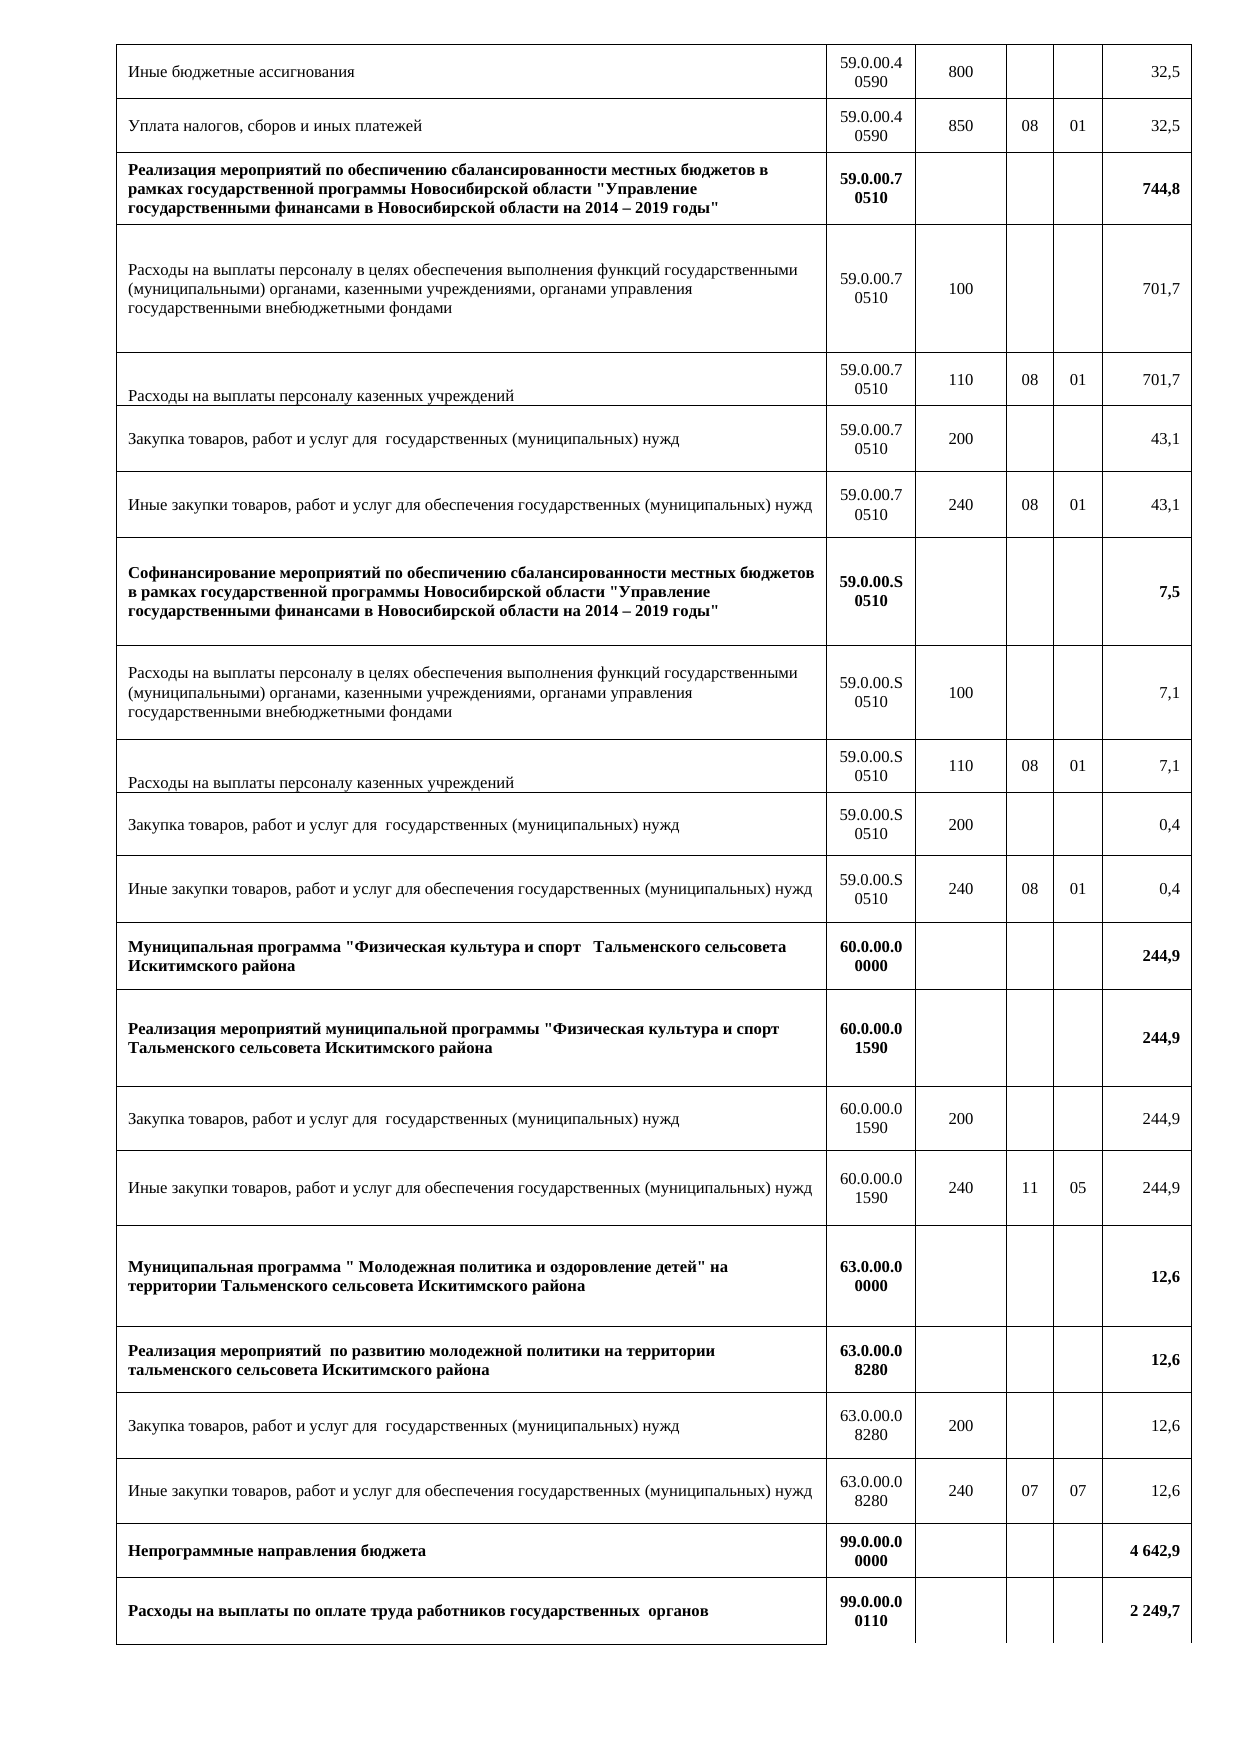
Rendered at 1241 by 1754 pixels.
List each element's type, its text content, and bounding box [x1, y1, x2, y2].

table_cell 7,5 [1103, 538, 1191, 645]
table_cell 60.0.00.01590 [827, 1087, 915, 1150]
table_cell 59.0.00.S0510 [827, 740, 915, 792]
table_cell [916, 538, 1006, 645]
table_cell 99.0.00.00110 [827, 1578, 915, 1644]
table_cell Иные закупки товаров, работ и услуг для обеспечения государственных (муниципальных) нужд [117, 1151, 826, 1225]
table_cell [1054, 538, 1102, 645]
table_cell 60.0.00.01590 [827, 1151, 915, 1225]
table_cell [1007, 1393, 1053, 1457]
table_cell 01 [1054, 856, 1102, 922]
table_cell [1054, 153, 1102, 223]
table_cell Муниципальная программа " Молодежная политика и оздоровление детей" на территории Тальменского сельсовета Искитимского района [117, 1226, 826, 1326]
table_cell [1054, 1393, 1102, 1457]
table_cell Реализация мероприятий муниципальной программы "Физическая культура и спорт Тальменского сельсовета Искитимского района [117, 990, 826, 1086]
table_cell [1007, 1226, 1053, 1326]
table_cell Расходы на выплаты по оплате труда работников государственных органов [117, 1578, 826, 1644]
table_cell 08 [1007, 99, 1053, 152]
table_cell 0,4 [1103, 856, 1191, 922]
table_cell 07 [1007, 1459, 1053, 1523]
table_cell [1053, 1578, 1102, 1644]
table_cell 99.0.00.00000 [827, 1524, 915, 1577]
table_cell [1054, 1327, 1102, 1392]
table_cell Уплата налогов, сборов и иных платежей [117, 99, 826, 152]
table_cell 63.0.00.00000 [827, 1226, 915, 1326]
table_cell 60.0.00.01590 [827, 990, 915, 1086]
table_cell 05 [1054, 1151, 1102, 1225]
table_cell 63.0.00.08280 [827, 1327, 915, 1392]
table_cell [916, 923, 1006, 989]
table_cell 7,1 [1103, 740, 1191, 792]
table_cell Закупка товаров, работ и услуг для государственных (муниципальных) нужд [117, 406, 826, 471]
table_cell 59.0.00.70510 [827, 406, 915, 471]
table_cell 43,1 [1103, 472, 1191, 537]
table_cell [916, 1226, 1006, 1326]
table_cell 63.0.00.08280 [827, 1393, 915, 1457]
table_cell [1007, 153, 1053, 223]
table_cell Расходы на выплаты персоналу казенных учреждений [117, 740, 826, 792]
table_cell Непрограммные направления бюджета [117, 1524, 826, 1577]
table_cell 08 [1007, 856, 1053, 922]
table_cell 244,9 [1103, 1087, 1191, 1150]
table_cell Закупка товаров, работ и услуг для государственных (муниципальных) нужд [117, 1087, 826, 1150]
table_cell 59.0.00.S0510 [827, 793, 915, 855]
table_cell 200 [916, 406, 1006, 471]
table_cell 59.0.00.40590 [827, 45, 915, 98]
table_cell 100 [916, 225, 1006, 352]
table_cell [1054, 1226, 1102, 1326]
table_cell 07 [1054, 1459, 1102, 1523]
table_cell [916, 1327, 1006, 1392]
table_cell 240 [916, 1151, 1006, 1225]
table_cell 0,4 [1103, 793, 1191, 855]
table_cell 08 [1007, 740, 1053, 792]
table_cell 59.0.00.70510 [827, 472, 915, 537]
table_cell 60.0.00.00000 [827, 923, 915, 989]
table_cell [1054, 990, 1102, 1086]
table_cell [916, 990, 1006, 1086]
table_cell 08 [1007, 353, 1053, 405]
table_cell [1007, 406, 1053, 471]
table_cell Закупка товаров, работ и услуг для государственных (муниципальных) нужд [117, 1393, 826, 1457]
table_cell 244,9 [1103, 1151, 1191, 1225]
table_cell 7,1 [1103, 646, 1191, 738]
table_cell [1054, 1087, 1102, 1150]
table_cell 32,5 [1103, 45, 1191, 98]
table_cell [1054, 225, 1102, 352]
table_cell 01 [1054, 99, 1102, 152]
table_cell 240 [916, 1459, 1006, 1523]
table_cell Реализация мероприятий по обеспичению сбалансированности местных бюджетов в рамках государственной программы Новосибирской области "Управление государственными финансами в Новосибирской области на 2014 – 2019 годы" [117, 153, 826, 223]
table_cell [916, 1524, 1006, 1577]
table_cell 12,6 [1103, 1393, 1191, 1457]
table_cell [915, 1578, 1006, 1644]
table_cell 59.0.00.70510 [827, 153, 915, 223]
table_cell 63.0.00.08280 [827, 1459, 915, 1523]
table_cell [1054, 45, 1102, 98]
table_cell 200 [916, 1393, 1006, 1457]
table_cell 59.0.00.S0510 [827, 856, 915, 922]
table_cell Иные закупки товаров, работ и услуг для обеспечения государственных (муниципальных) нужд [117, 1459, 826, 1523]
table_cell 59.0.00.40590 [827, 99, 915, 152]
table_cell 4 642,9 [1103, 1524, 1191, 1577]
table_cell 43,1 [1103, 406, 1191, 471]
table_cell [1054, 793, 1102, 855]
table_cell 12,6 [1103, 1226, 1191, 1326]
table_cell 100 [916, 646, 1006, 738]
table_cell [1006, 1578, 1053, 1644]
table_cell [1007, 1087, 1053, 1150]
table_cell Муниципальная программа "Физическая культура и спорт Тальменского сельсовета Искитимского района [117, 923, 826, 989]
table_cell Софинансирование мероприятий по обеспичению сбалансированности местных бюджетов в рамках государственной программы Новосибирской области "Управление государственными финансами в Новосибирской области на 2014 – 2019 годы" [117, 538, 826, 645]
table_cell Закупка товаров, работ и услуг для государственных (муниципальных) нужд [117, 793, 826, 855]
table_cell [1054, 1524, 1102, 1577]
table_cell Расходы на выплаты персоналу казенных учреждений [117, 353, 826, 405]
table_cell [1007, 646, 1053, 738]
table_cell Иные закупки товаров, работ и услуг для обеспечения государственных (муниципальных) нужд [117, 472, 826, 537]
table_cell 110 [916, 353, 1006, 405]
table_cell 11 [1007, 1151, 1053, 1225]
table_cell 59.0.00.S0510 [827, 538, 915, 645]
table_cell 800 [916, 45, 1006, 98]
table_cell 244,9 [1103, 923, 1191, 989]
table_cell [1054, 923, 1102, 989]
table_cell 01 [1054, 740, 1102, 792]
table_cell 32,5 [1103, 99, 1191, 152]
table_cell [1007, 538, 1053, 645]
table_cell 01 [1054, 472, 1102, 537]
table_cell [1007, 225, 1053, 352]
table_cell 244,9 [1103, 990, 1191, 1086]
table_cell [1054, 646, 1102, 738]
table_cell 59.0.00.S0510 [827, 646, 915, 738]
table_cell 701,7 [1103, 225, 1191, 352]
table_cell Иные бюджетные ассигнования [117, 45, 826, 98]
table_cell 59.0.00.70510 [827, 353, 915, 405]
table_cell 59.0.00.70510 [827, 225, 915, 352]
table_cell [1007, 45, 1053, 98]
table_cell 200 [916, 1087, 1006, 1150]
table_cell Иные закупки товаров, работ и услуг для обеспечения государственных (муниципальных) нужд [117, 856, 826, 922]
table_cell 240 [916, 472, 1006, 537]
table_cell 01 [1054, 353, 1102, 405]
table_cell [1007, 1327, 1053, 1392]
table_cell 200 [916, 793, 1006, 855]
table_cell 12,6 [1103, 1327, 1191, 1392]
table_cell 701,7 [1103, 353, 1191, 405]
table_cell 240 [916, 856, 1006, 922]
table_cell Реализация мероприятий по развитию молодежной политики на территории тальменского сельсовета Искитимского района [117, 1327, 826, 1392]
table_cell 850 [916, 99, 1006, 152]
table_cell 744,8 [1103, 153, 1191, 223]
table_cell 12,6 [1103, 1459, 1191, 1523]
table_cell [1007, 1524, 1053, 1577]
table_cell 110 [916, 740, 1006, 792]
table_cell [916, 153, 1006, 223]
table_cell 2 249,7 [1103, 1578, 1191, 1644]
table_cell [1007, 793, 1053, 855]
table_cell [1007, 923, 1053, 989]
table_cell [1054, 406, 1102, 471]
table_cell [1007, 990, 1053, 1086]
table_cell 08 [1007, 472, 1053, 537]
